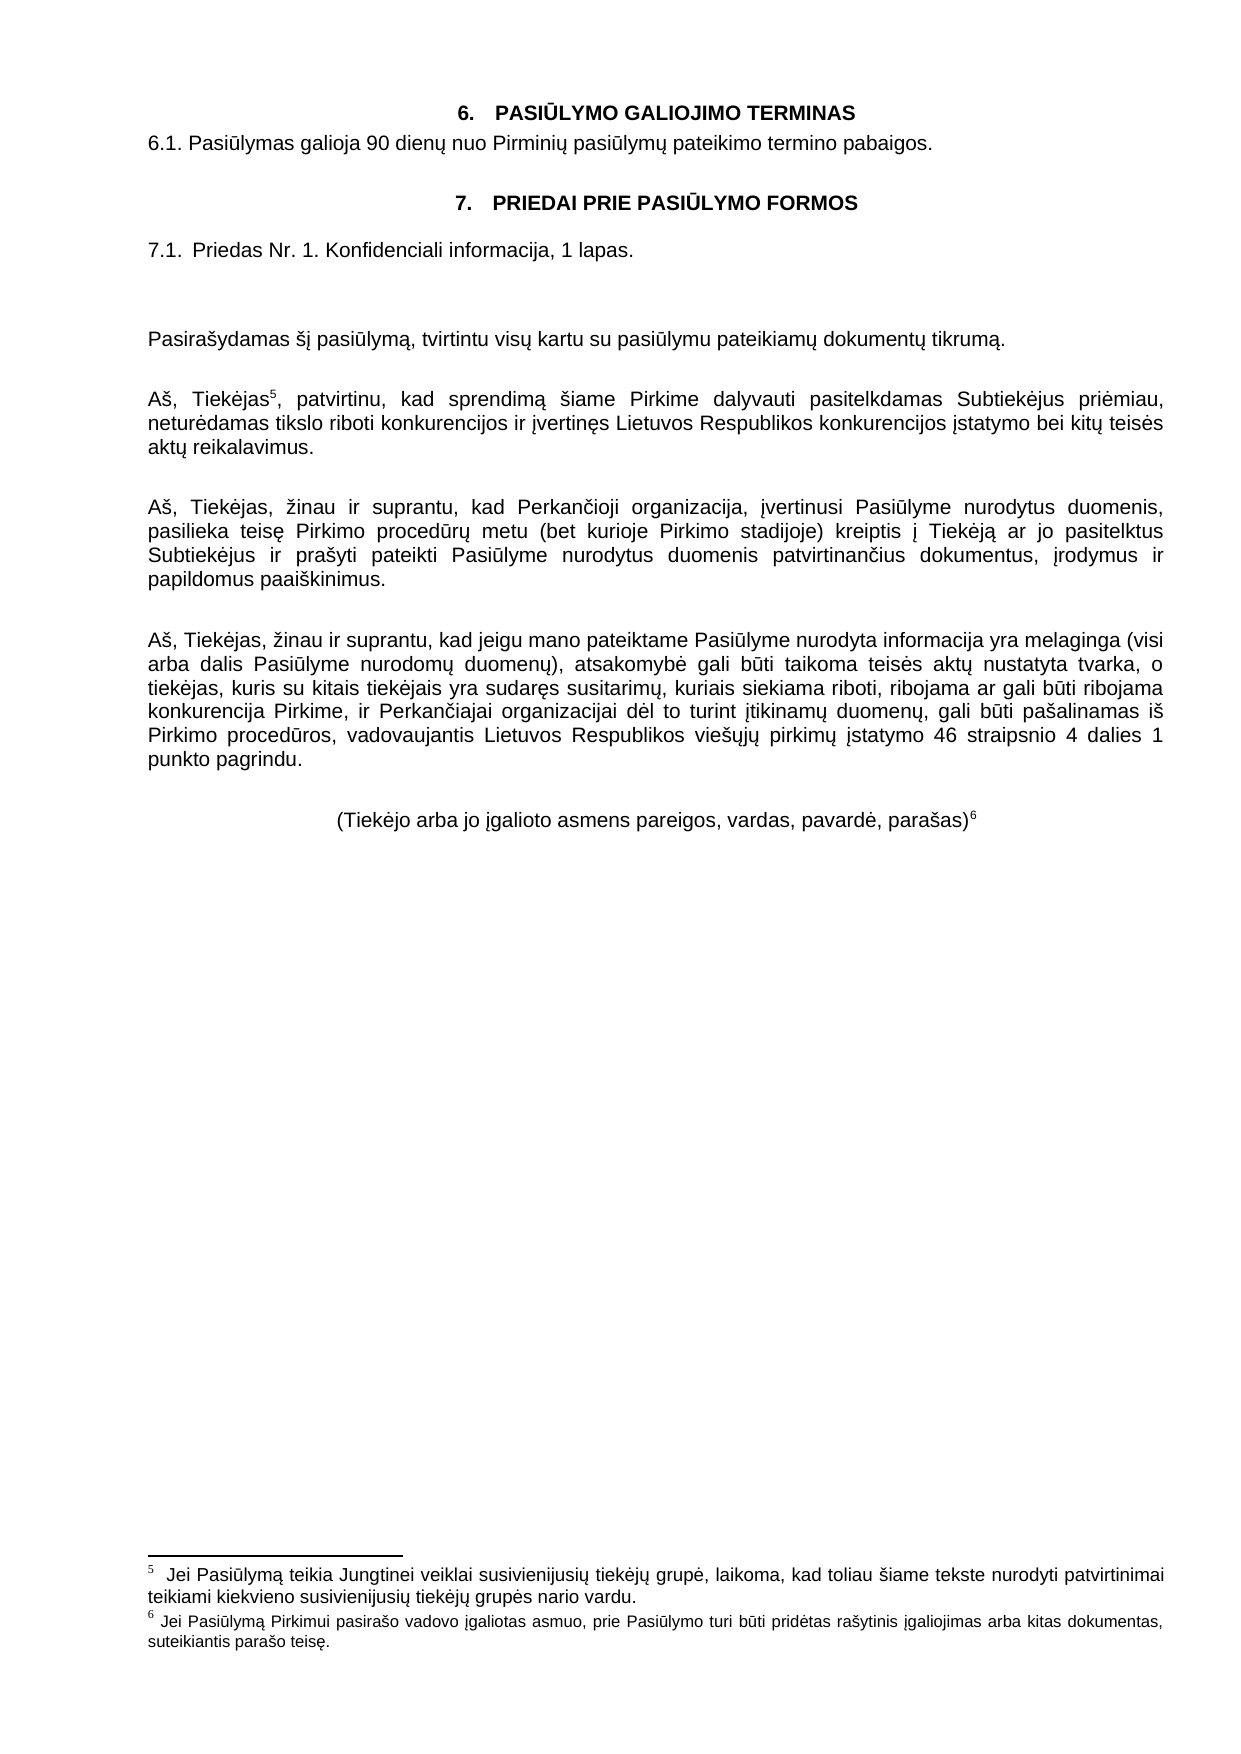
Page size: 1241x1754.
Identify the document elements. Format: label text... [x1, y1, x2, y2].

text Pasirašydamas šį pasiūlymą, tvirtintu visų kartu su pasiūlymu pateikiamų dokumentų tikrumą. [148, 326, 1165, 350]
text Aš, Tiekėjas, žinau ir suprantu, kad Perkančioji organizacija, įvertinusi Pasiūlyme nurodytus duomenis, pasilieka teisę Pirkimo procedūrų metu (bet kurioje Pirkimo stadijoje) kreiptis į Tiekėją ar jo pasitelktus Subtiekėjus ir prašyti pateikti Pasiūlyme nurodytus duomenis patvirtinančius dokumentus, įrodymus ir papildomus paaiškinimus. [148, 495, 1165, 591]
text Aš, Tiekėjas, žinau ir suprantu, kad jeigu mano pateiktame Pasiūlyme nurodyta informacija yra melaginga (visi arba dalis Pasiūlyme nurodomų duomenų), atsakomybė gali būti taikoma teisės aktų nustatyta tvarka, o tiekėjas, kuris su kitais tiekėjais yra sudaręs susitarimų, kuriais siekiama riboti, ribojama ar gali būti ribojama konkurencija Pirkime, ir Perkančiajai organizacijai dėl to turint įtikinamų duomenų, gali būti pašalinamas iš Pirkimo procedūros, vadovaujantis Lietuvos Respublikos viešųjų pirkimų įstatymo 46 straipsnio 4 dalies 1 punkto pagrindu. [148, 627, 1165, 771]
text (Tiekėjo arba jo įgalioto asmens pareigos, vardas, pavardė, parašas) [148, 808, 1165, 832]
subtitle PASIŪLYMO GALIOJIMO TERMINAS [148, 101, 1165, 125]
list 6.1. Pasiūlymas galioja 90 dienų nuo Pirminių pasiūlymų pateikimo termino pabaigos. [148, 131, 1165, 155]
list PRIEDAI PRIE PASIŪLYMO FORMOS [148, 190, 1165, 214]
text Aš, Tiekėjas, patvirtinu, kad sprendimą šiame Pirkime dalyvauti pasitelkdamas Subtiekėjus priėmiau, neturėdamas tikslo riboti konkurencijos ir įvertinęs Lietuvos Respublikos konkurencijos įstatymo bei kitų teisės aktų reikalavimus. [148, 387, 1165, 459]
list Priedas Nr. 1. Konfidenciali informacija, 1 lapas. [148, 238, 1165, 262]
